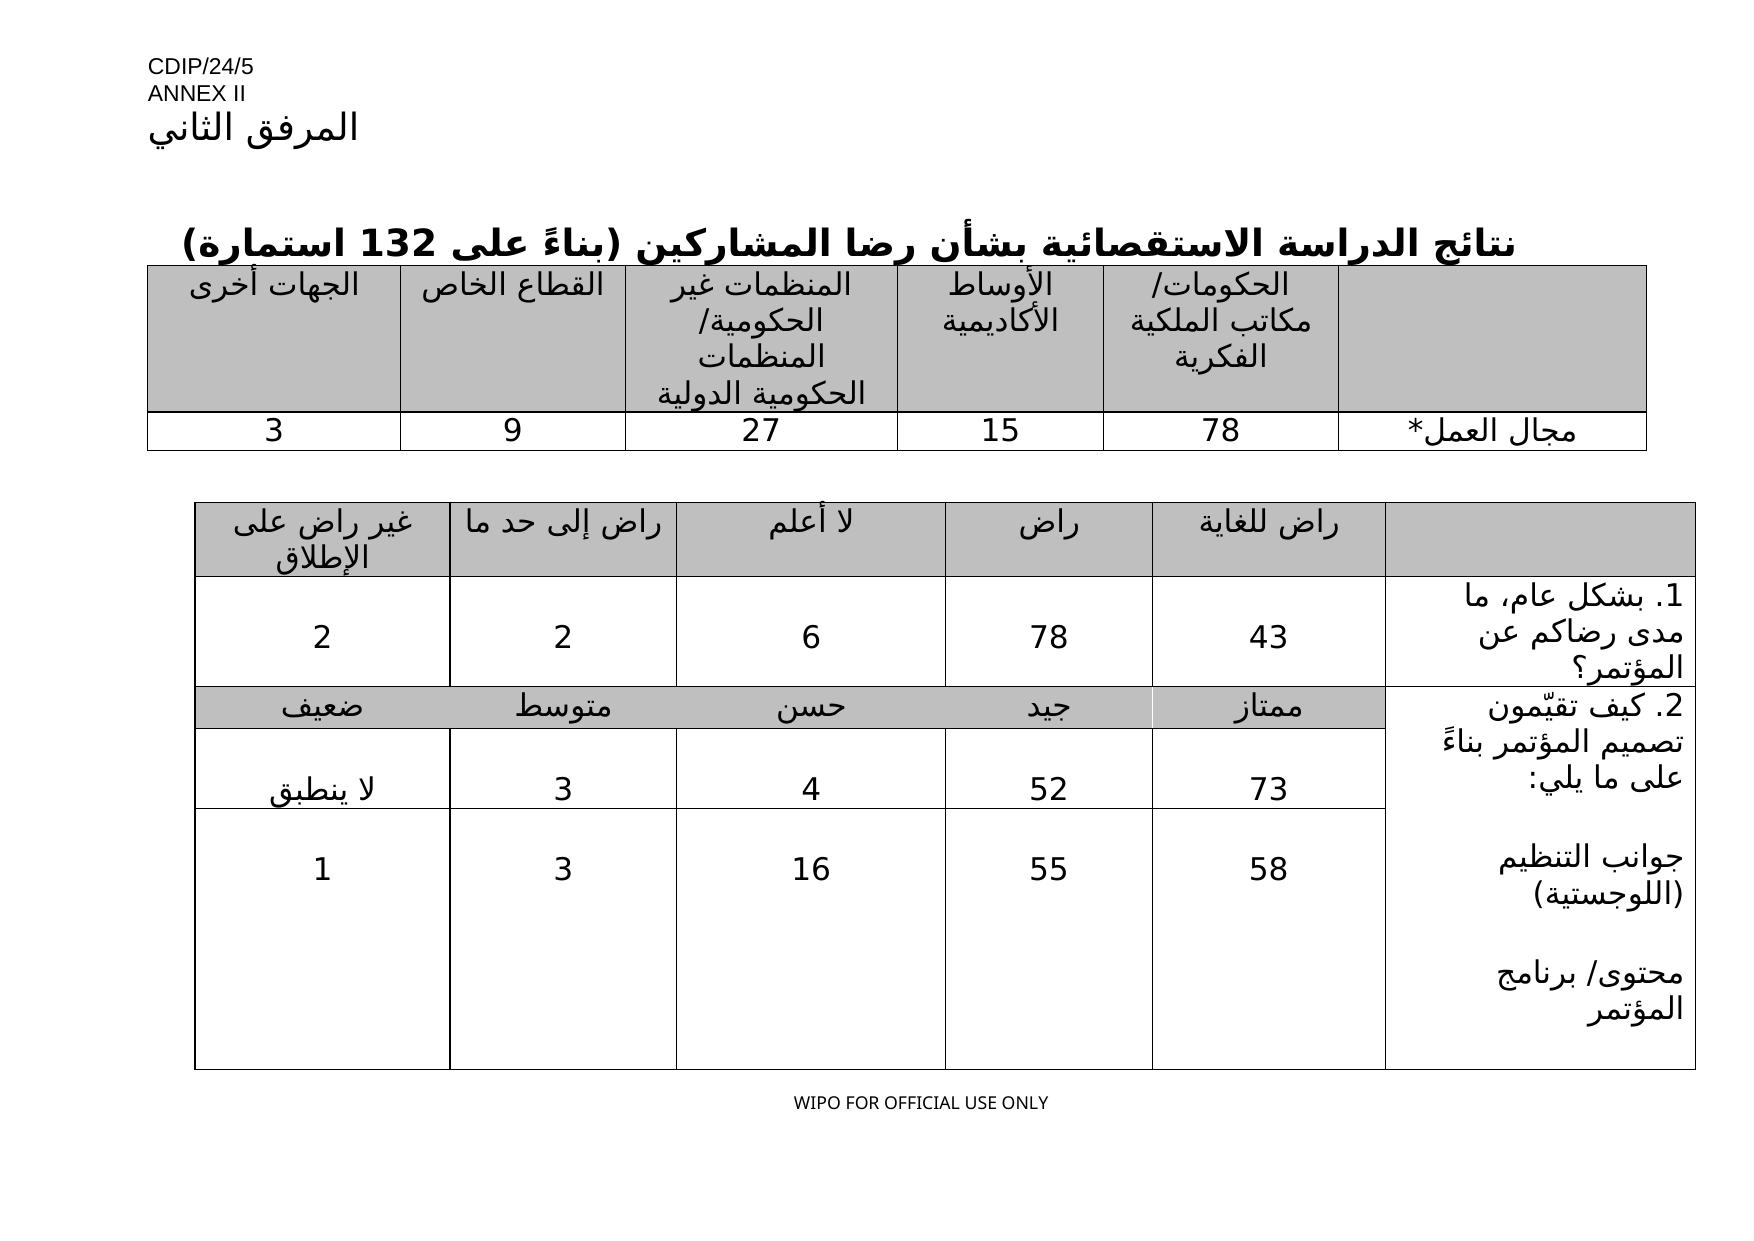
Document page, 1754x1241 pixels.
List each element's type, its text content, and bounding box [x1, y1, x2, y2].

table_cell 2 [451, 577, 676, 686]
table_cell 2. كيف تقيّمون تصميم المؤتمر بناءً على ما يلي: جوانب التنظيم (اللوجستية) محتوى/ برنامج المؤتمر [1386, 687, 1695, 1069]
table_cell 52 [946, 729, 1152, 808]
table_header المنظمات غير الحكومية/ المنظمات الحكومية الدولية [626, 266, 897, 411]
table_header [1386, 503, 1695, 576]
table_header راض إلى حد ما [451, 503, 676, 576]
table_header الحكومات/ مكاتب الملكية الفكرية [1104, 266, 1338, 411]
table_cell 6 [677, 577, 945, 686]
table_cell متوسط [450, 687, 677, 728]
table_cell 27 [626, 413, 897, 450]
table_cell 16 [677, 809, 945, 1069]
table_cell 1 [196, 809, 449, 1069]
table_cell 55 [946, 809, 1152, 1069]
table_cell مجال العمل* [1339, 413, 1646, 450]
table_header غير راض على الإطلاق [196, 503, 449, 576]
table_cell 73 [1153, 729, 1385, 808]
table_cell 3 [148, 413, 400, 450]
table_cell 78 [946, 577, 1152, 686]
text نتائج الدراسة الاستقصائية بشأن رضا المشاركين (بناءً على 132 استمارة) [148, 221, 1577, 265]
table_cell 2 [196, 577, 449, 686]
table_header القطاع الخاص [401, 266, 625, 411]
table_cell ممتاز [1153, 687, 1385, 728]
table_cell 9 [401, 413, 625, 450]
table_cell 58 [1153, 809, 1385, 1069]
table_header الأوساط الأكاديمية [898, 266, 1103, 411]
table_header [1339, 266, 1646, 411]
table_cell 1. بشكل عام، ما مدى رضاكم عن المؤتمر؟ [1386, 577, 1695, 686]
table_cell حسن [677, 687, 946, 728]
table_cell 78 [1104, 413, 1338, 450]
table_cell 43 [1153, 577, 1385, 686]
table_cell ضعيف [196, 687, 450, 728]
table_cell 3 [451, 729, 676, 808]
table_cell 15 [898, 413, 1103, 450]
table_cell جيد [946, 687, 1152, 728]
table_cell 4 [677, 729, 945, 808]
table_header راض [946, 503, 1152, 576]
table_cell 3 [451, 809, 676, 1069]
table_header الجهات أخرى [148, 266, 400, 411]
table_cell لا ينطبق [196, 729, 449, 808]
table_header راض للغاية [1153, 503, 1385, 576]
table_header لا أعلم [677, 503, 945, 576]
